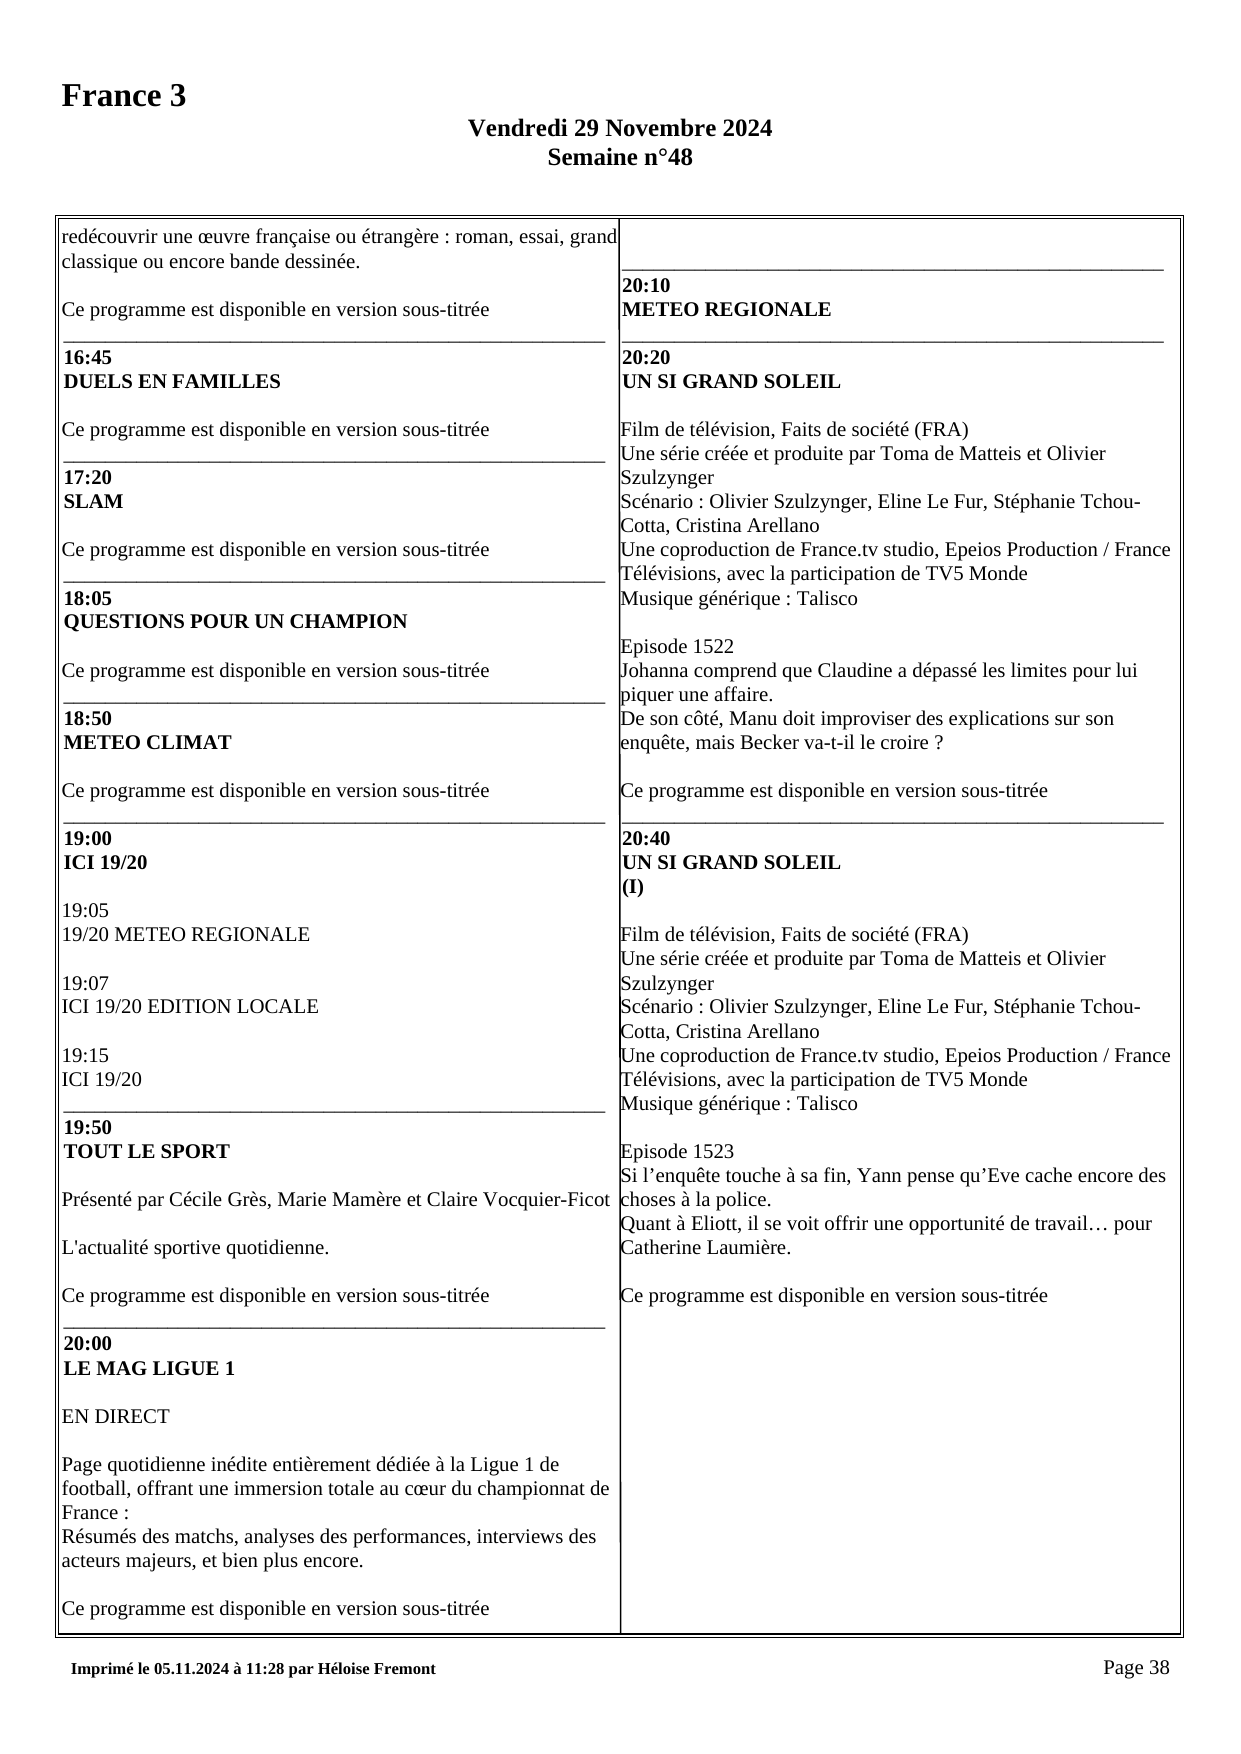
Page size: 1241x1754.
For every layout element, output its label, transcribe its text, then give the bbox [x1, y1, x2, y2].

text 19:00 [63, 826, 620, 850]
text ____________________________________________________ [63, 802, 620, 826]
text 20:40 [622, 826, 1179, 850]
text Film de télévision, Faits de société (FRA) Une série créée et produite par Toma de Matteis et Olivier Szulzynger Scénario : Olivier Szulzynger, Eline Le Fur, Stéphanie Tchou-Cotta, Cristina Arellano Une coproduction de France.tv studio, Epeios Production / France Télévisions, avec la participation de TV5 Monde Musique générique : Talisco Episode 1522 Johanna comprend que Claudine a dépassé les limites pour lui piquer une affaire. De son côté, Manu doit improviser des explications sur son enquête, mais Becker va-t-il le croire ? [620, 393, 1179, 754]
text Ce programme est disponible en version sous-titrée [61, 537, 620, 561]
text ____________________________________________________ [63, 1091, 620, 1115]
text ____________________________________________________ [622, 321, 1179, 345]
text 20:00 [63, 1331, 620, 1355]
text Présenté par Cécile Grès, Marie Mamère et Claire Vocquier-Ficot L'actualité sportive quotidienne. [61, 1163, 620, 1259]
text Ce programme est disponible en version sous-titrée [620, 1283, 1179, 1307]
text 17:20 [63, 465, 620, 489]
text Ce programme est disponible en version sous-titrée [61, 658, 620, 682]
text EN DIRECT Page quotidienne inédite entièrement dédiée à la Ligue 1 de football, offrant une immersion totale au cœur du championnat de France : Résumés des matchs, analyses des performances, interviews des acteurs majeurs, et bien plus encore. [61, 1379, 620, 1572]
text SLAM [63, 489, 620, 513]
text 18:50 [63, 706, 620, 730]
text ____________________________________________________ [622, 802, 1179, 826]
text Ce programme est disponible en version sous-titrée [61, 297, 620, 321]
text ____________________________________________________ [63, 441, 620, 465]
text LE MAG LIGUE 1 [63, 1355, 620, 1379]
text TOUT LE SPORT [63, 1139, 620, 1163]
text Film de télévision, Faits de société (FRA) Une série créée et produite par Toma de Matteis et Olivier Szulzynger Scénario : Olivier Szulzynger, Eline Le Fur, Stéphanie Tchou-Cotta, Cristina Arellano Une coproduction de France.tv studio, Epeios Production / France Télévisions, avec la participation de TV5 Monde Musique générique : Talisco Episode 1523 Si l’enquête touche à sa fin, Yann pense qu’Eve cache encore des choses à la police. Quant à Eliott, il se voit offrir une opportunité de travail… pour Catherine Laumière. [620, 898, 1179, 1259]
text QUESTIONS POUR UN CHAMPION [63, 609, 620, 633]
text Ce programme est disponible en version sous-titrée [61, 778, 620, 802]
text ____________________________________________________ [63, 682, 620, 706]
text 18:05 [63, 585, 620, 609]
text 16:45 [63, 345, 620, 369]
text DUELS EN FAMILLES [63, 369, 620, 393]
text ____________________________________________________ [622, 248, 1179, 273]
text ____________________________________________________ [63, 561, 620, 585]
text (I) [622, 874, 1179, 898]
text 20:10 [622, 273, 1179, 297]
text ____________________________________________________ [63, 321, 620, 345]
text Ce programme est disponible en version sous-titrée [61, 1283, 620, 1307]
text Ce programme est disponible en version sous-titrée [620, 778, 1179, 802]
text 19:50 [63, 1115, 620, 1139]
text Ce programme est disponible en version sous-titrée [61, 417, 620, 441]
text METEO REGIONALE [622, 297, 1179, 321]
text 19:05 19/20 METEO REGIONALE 19:07 ICI 19/20 EDITION LOCALE 19:15 ICI 19/20 [61, 874, 620, 1091]
text Ce programme est disponible en version sous-titrée [61, 1596, 620, 1620]
text METEO CLIMAT [63, 730, 620, 754]
text UN SI GRAND SOLEIL [622, 850, 1179, 874]
text ____________________________________________________ [63, 1307, 620, 1331]
text 20:20 [622, 345, 1179, 369]
text ICI 19/20 [63, 850, 620, 874]
text UN SI GRAND SOLEIL [622, 369, 1179, 393]
